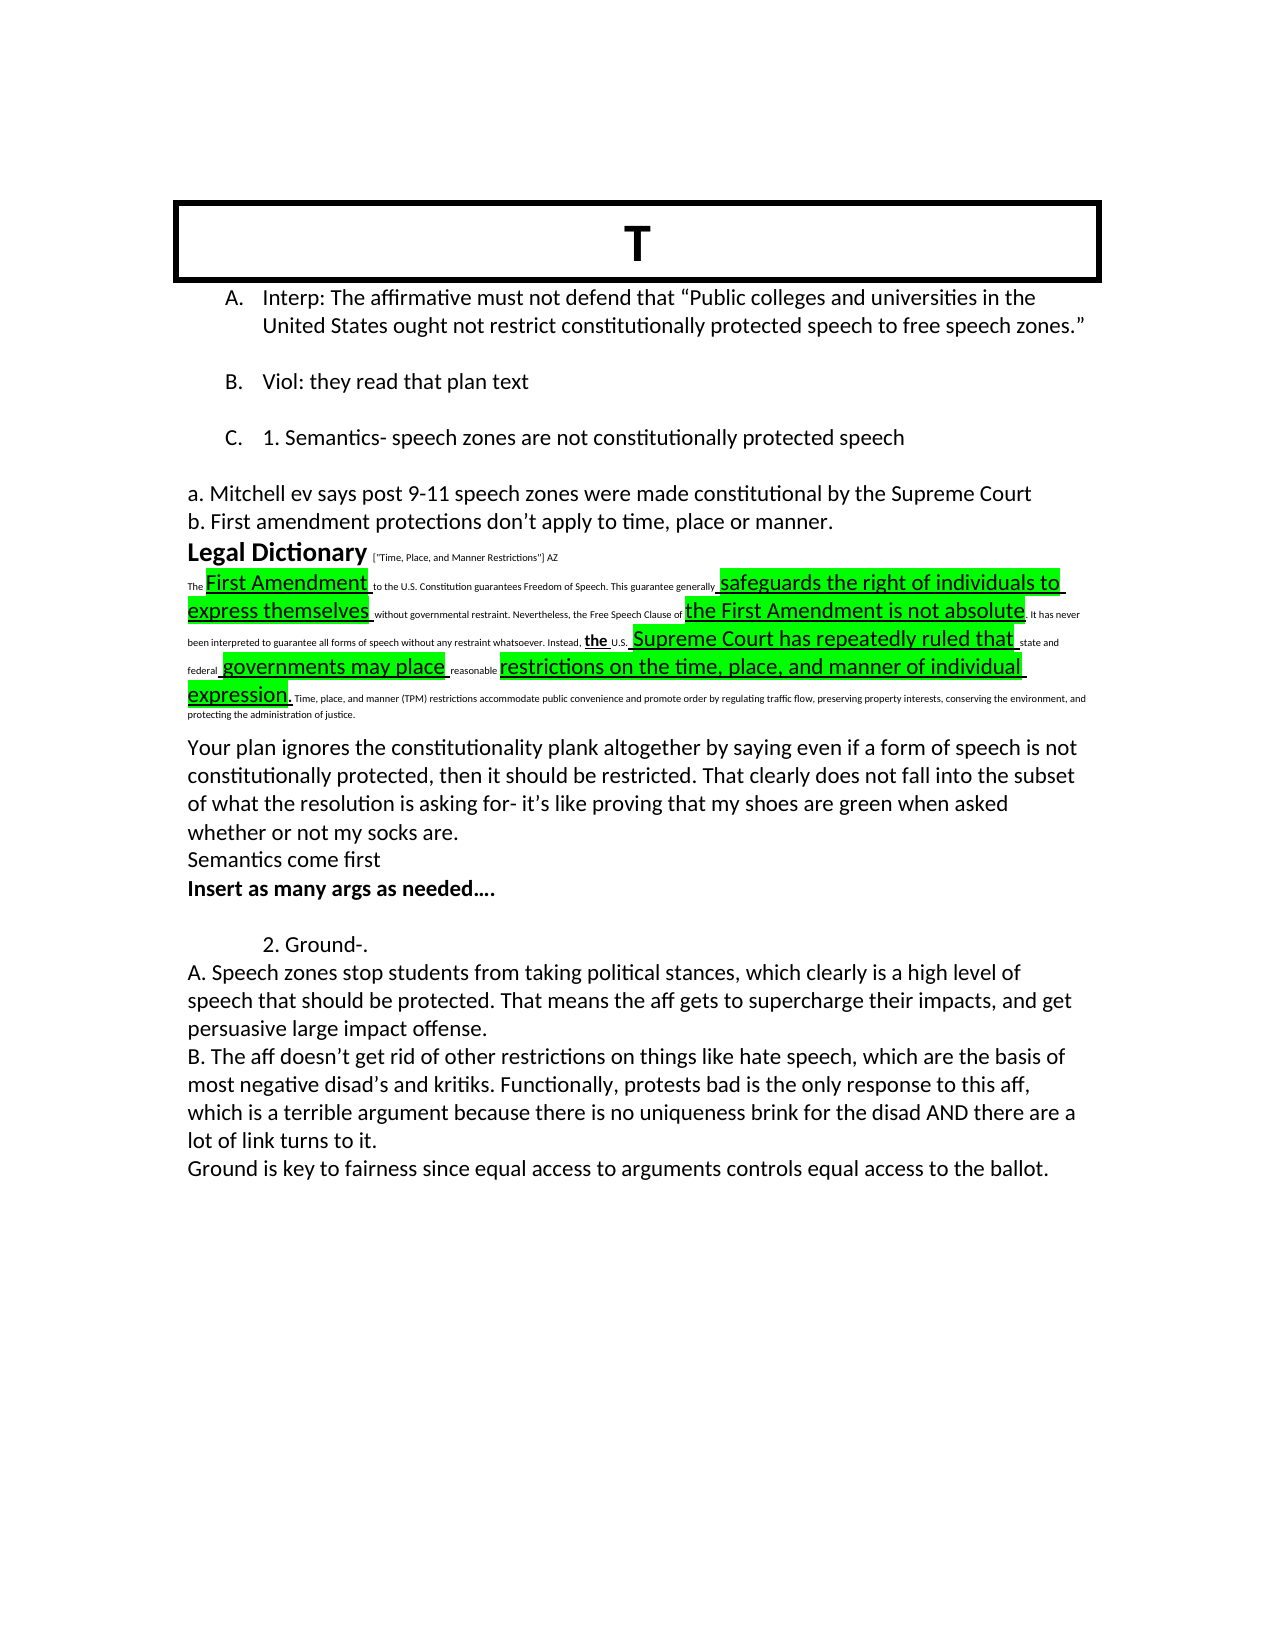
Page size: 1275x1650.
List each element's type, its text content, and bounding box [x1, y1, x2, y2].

text Your plan ignores the constitutionality plank altogether by saying even if a form of speech is not constitutionally protected, then it should be restricted. That clearly does not fall into the subset of what the resolution is asking for- it’s like proving that my shoes are green when asked whether or not my socks are. [187, 733, 1087, 846]
list 2. Ground-. [262, 930, 1087, 958]
text A. Speech zones stop students from taking political stances, which clearly is a high level of speech that should be protected. That means the aff gets to supercharge their impacts, and get persuasive large impact offense. [187, 958, 1087, 1042]
text Semantics come first [187, 846, 1087, 874]
text Insert as many args as needed…. [187, 874, 1087, 902]
text Ground is key to fairness since equal access to arguments controls equal access to the ballot. [187, 1154, 1087, 1182]
list 1. Semantics- speech zones are not constitutionally protected speech [225, 423, 1087, 451]
text B. The aff doesn’t get rid of other restrictions on things like hate speech, which are the basis of most negative disad’s and kritiks. Functionally, protests bad is the only response to this aff, which is a terrible argument because there is no uniqueness brink for the disad AND there are a lot of link turns to it. [187, 1042, 1087, 1154]
text Legal Dictionary ["Time, Place, and Manner Restrictions"] AZ [187, 535, 1087, 568]
text The First Amendment to the U.S. Constitution guarantees Freedom of Speech. This guarantee generally safeguards the right of individuals to express themselves without governmental restraint. Nevertheless, the Free Speech Clause of the First Amendment is not absolute. It has never been interpreted to guarantee all forms of speech without any restraint whatsoever. Instead, the U.S. Supreme Court has repeatedly ruled that state and federal governments may place reasonable restrictions on the time, place, and manner of individual expression. Time, place, and manner (TPM) restrictions accommodate public convenience and promote order by regulating traffic flow, preserving property interests, conserving the environment, and protecting the administration of justice. [187, 568, 1087, 721]
text b. First amendment protections don’t apply to time, place or manner. [187, 507, 1087, 535]
subtitle T [179, 206, 1096, 277]
text a. Mitchell ev says post 9-11 speech zones were made constitutional by the Supreme Court [187, 479, 1087, 507]
list Viol: they read that plan text [225, 367, 1087, 395]
list Interp: The affirmative must not defend that “Public colleges and universities in the United States ought not restrict constitutionally protected speech to free speech zones.” [225, 283, 1087, 339]
